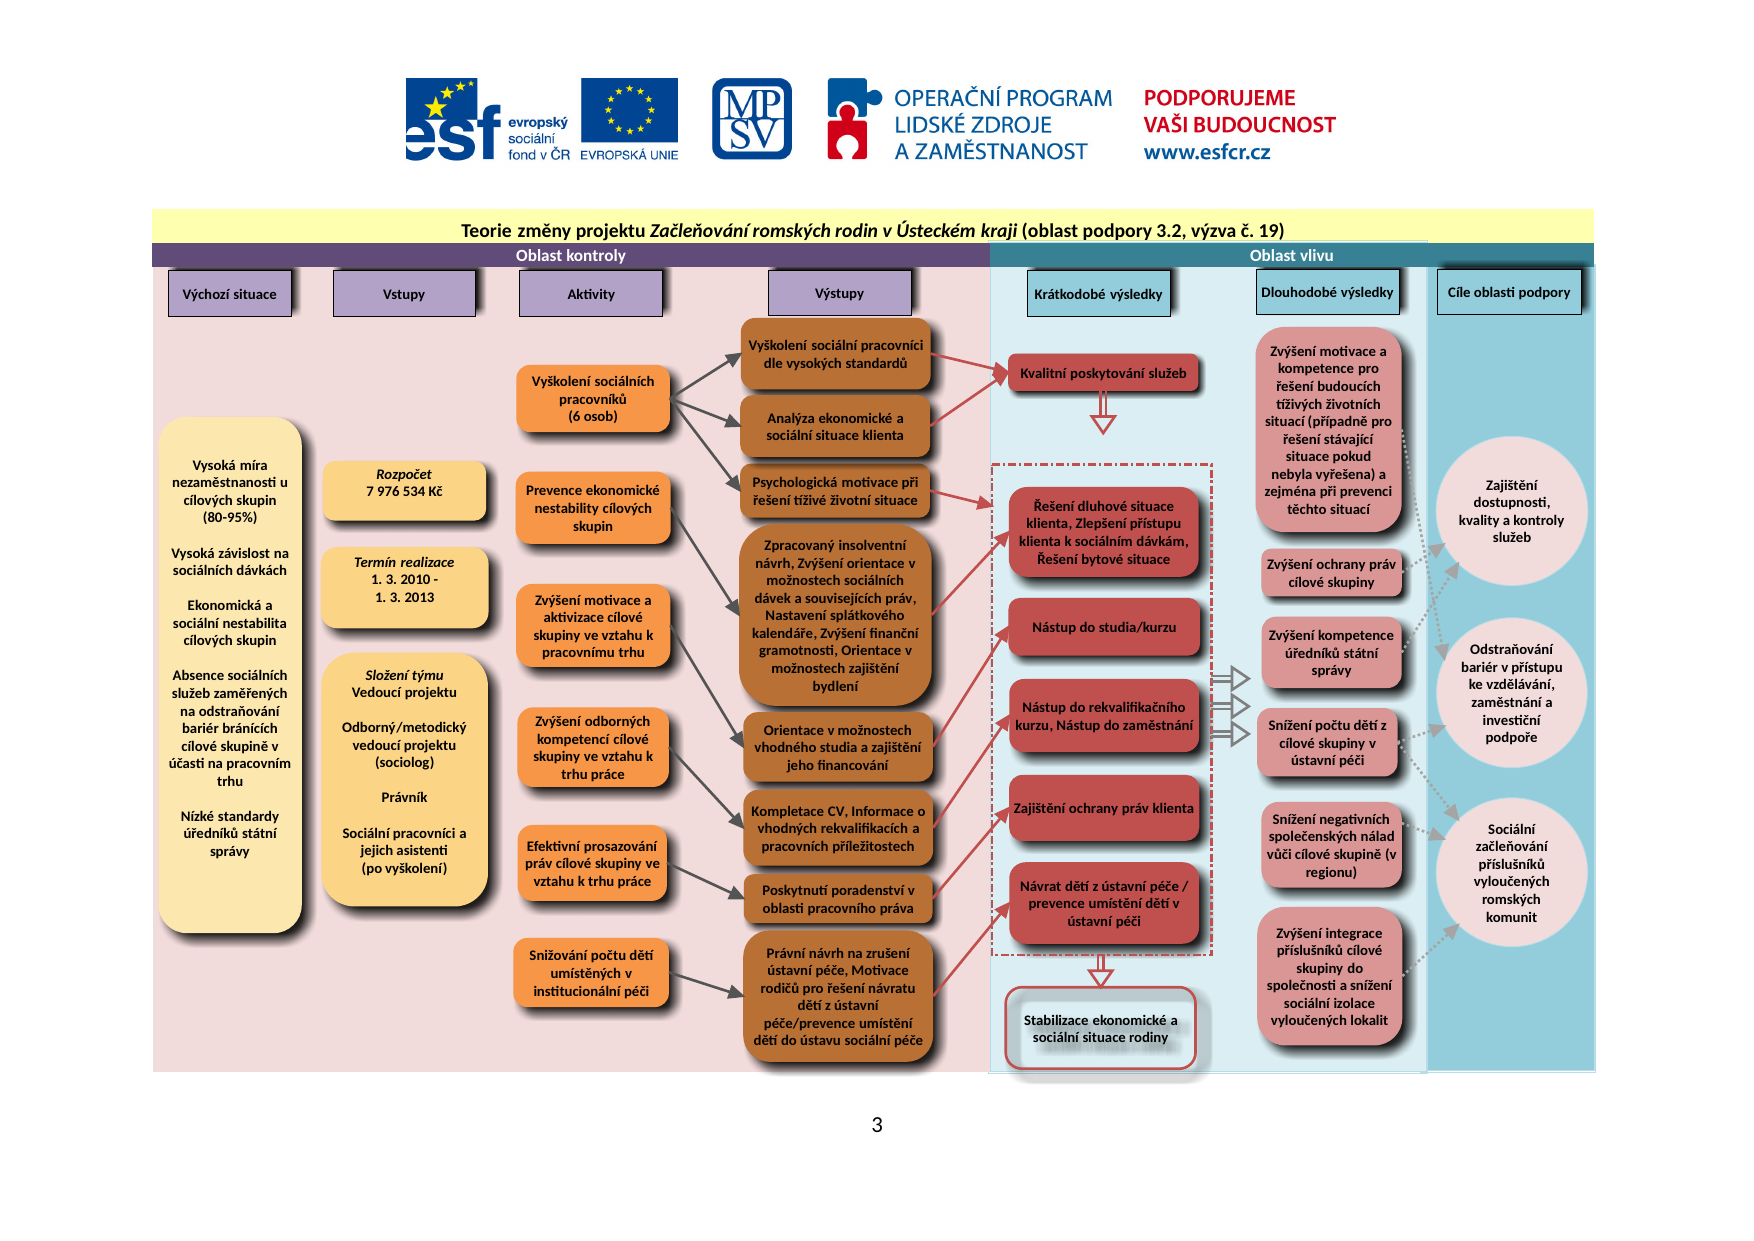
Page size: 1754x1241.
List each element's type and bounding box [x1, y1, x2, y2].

picture [404, 73, 1350, 171]
